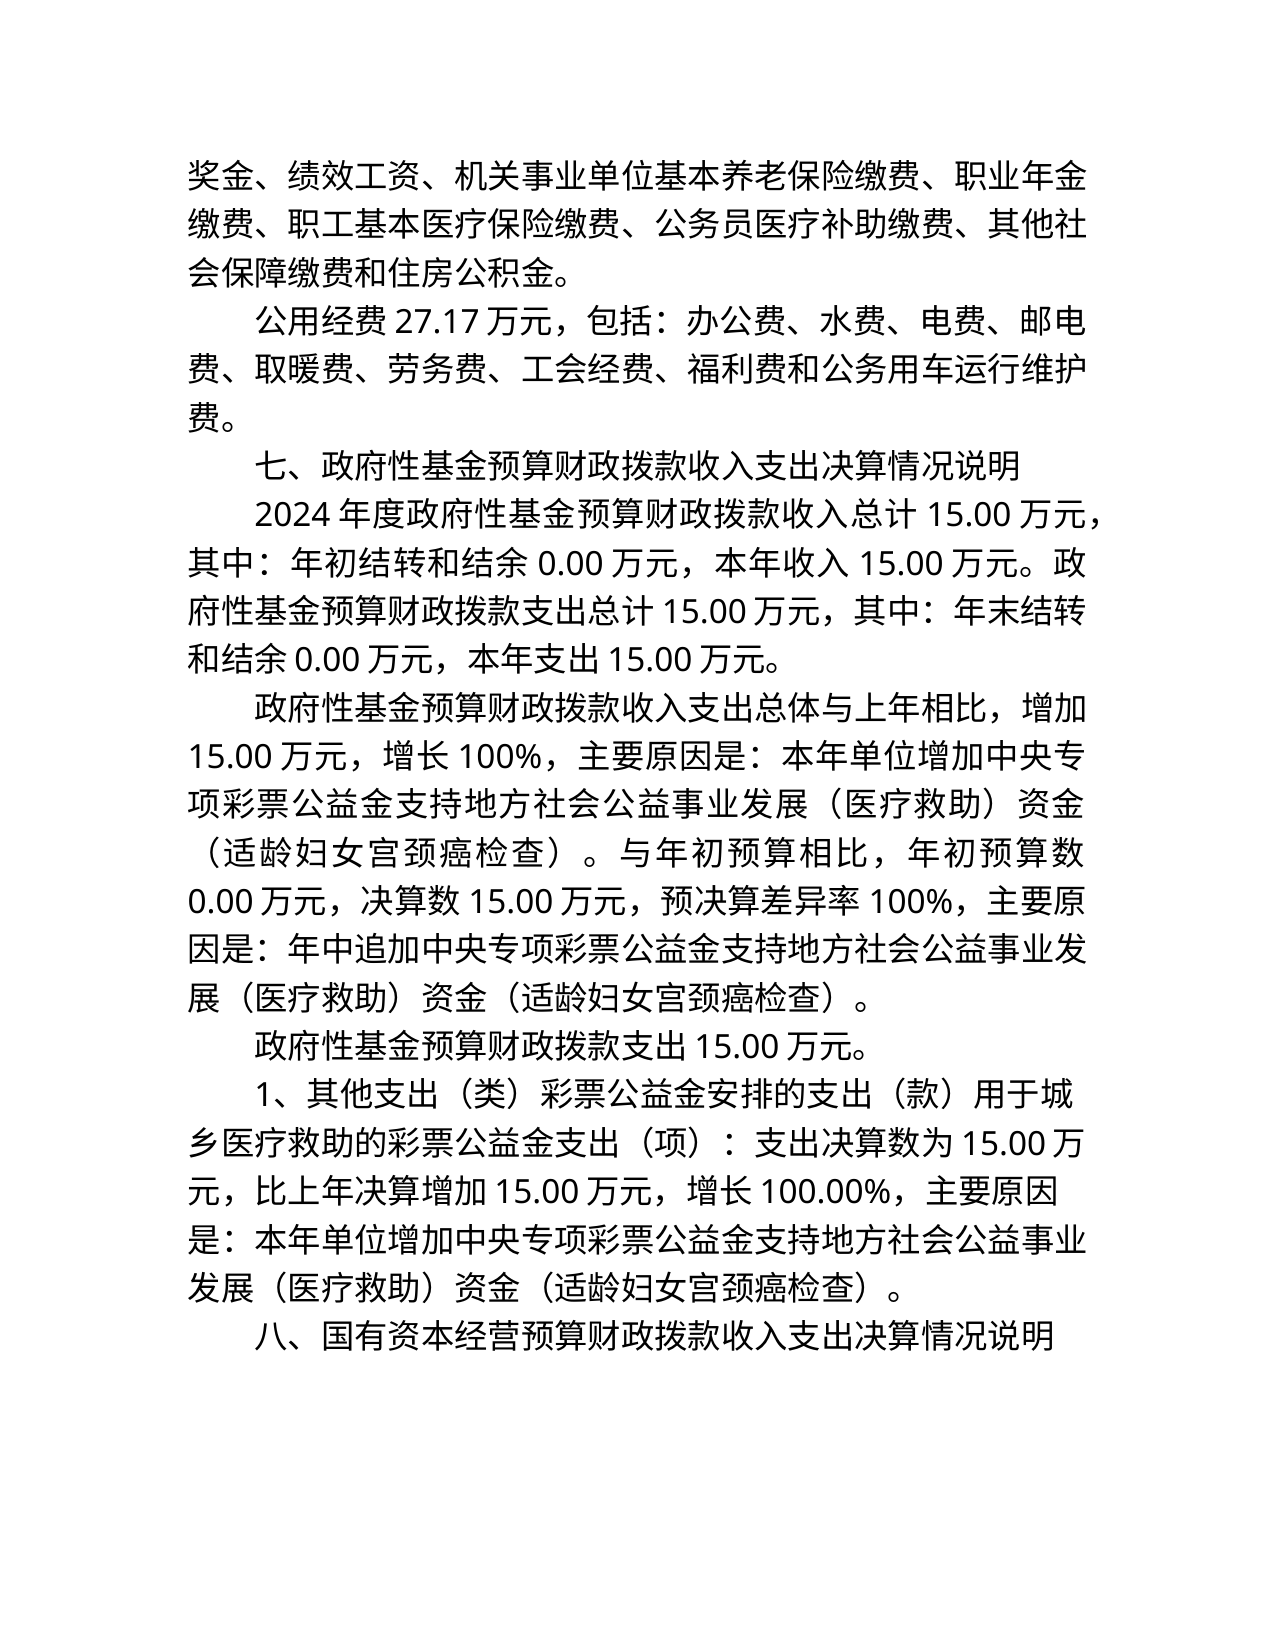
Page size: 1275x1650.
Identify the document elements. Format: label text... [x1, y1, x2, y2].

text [187, 150, 1087, 295]
text 八、国有资本经营预算财政拨款收入支出决算情况说明 [187, 1310, 1087, 1358]
text 政府性基金预算财政拨款收入支出总体与上年相比，增加15.00万元，增长100%，主要原因是：本年单位增加中央专项彩票公益金支持地方社会公益事业发展（医疗救助）资金（适龄妇女宫颈癌检查）。与年初预算相比，年初预算数0.00万元，决算数15.00万元，预决算差异率100%，主要原因是：年中追加中央专项彩票公益金支持地方社会公益事业发展（医疗救助）资金（适龄妇女宫颈癌检查）。 [187, 682, 1087, 1019]
text 2024年度政府性基金预算财政拨款收入总计15.00万元，其中：年初结转和结余0.00万元，本年收入15.00万元。政府性基金预算财政拨款支出总计15.00万元，其中：年末结转和结余0.00万元，本年支出15.00万元。 [187, 488, 1087, 682]
text 公用经费27.17万元，包括：办公费、水费、电费、邮电费、取暖费、劳务费、工会经费、福利费和公务用车运行维护费。 [187, 295, 1087, 439]
text 政府性基金预算财政拨款支出15.00万元。 [187, 1019, 1087, 1068]
text 1、其他支出（类）彩票公益金安排的支出（款）用于城乡医疗救助的彩票公益金支出（项）：支出决算数为15.00万元，比上年决算增加15.00万元，增长100.00%，主要原因是：本年单位增加中央专项彩票公益金支持地方社会公益事业发展（医疗救助）资金（适龄妇女宫颈癌检查）。 [187, 1068, 1087, 1310]
text 七、政府性基金预算财政拨款收入支出决算情况说明 [187, 439, 1087, 488]
